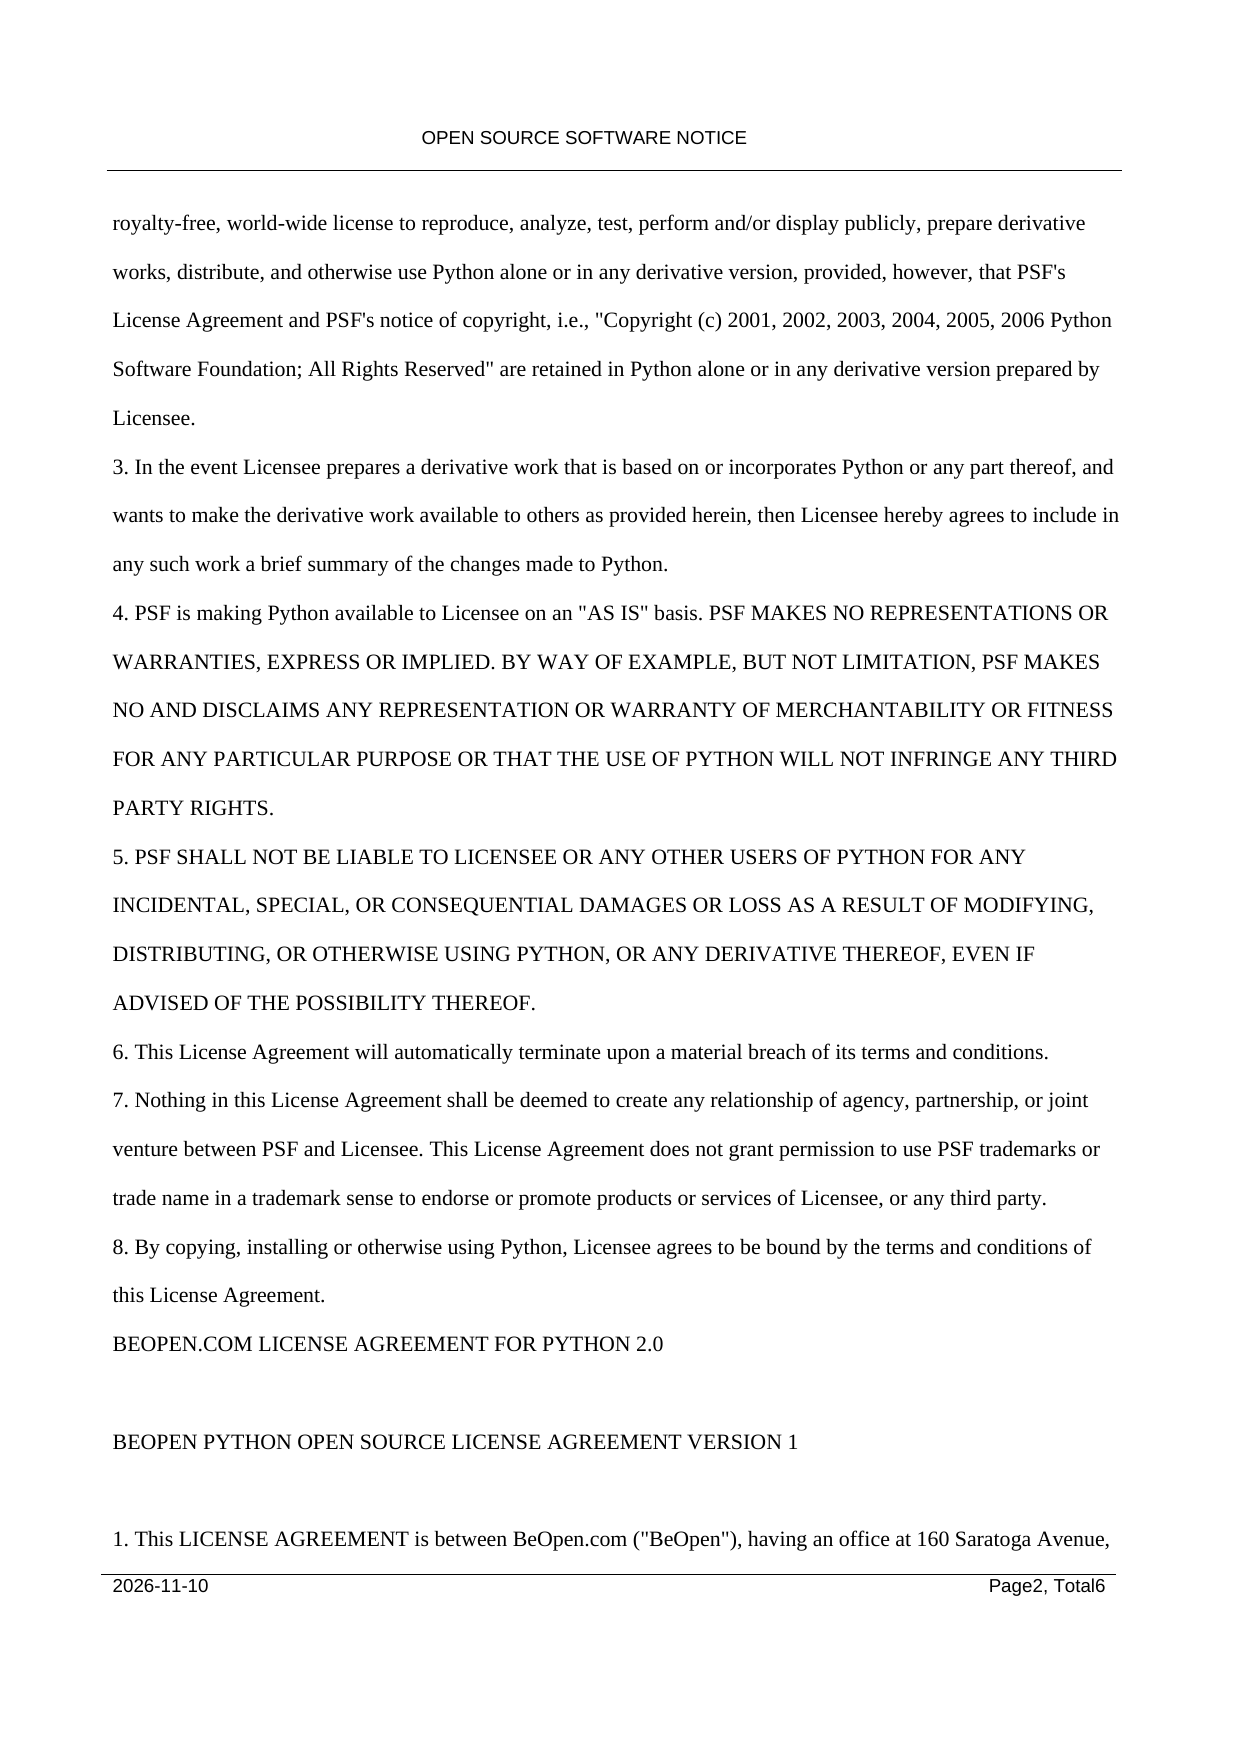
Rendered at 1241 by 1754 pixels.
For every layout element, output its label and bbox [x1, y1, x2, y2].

text [112, 206, 1128, 1555]
